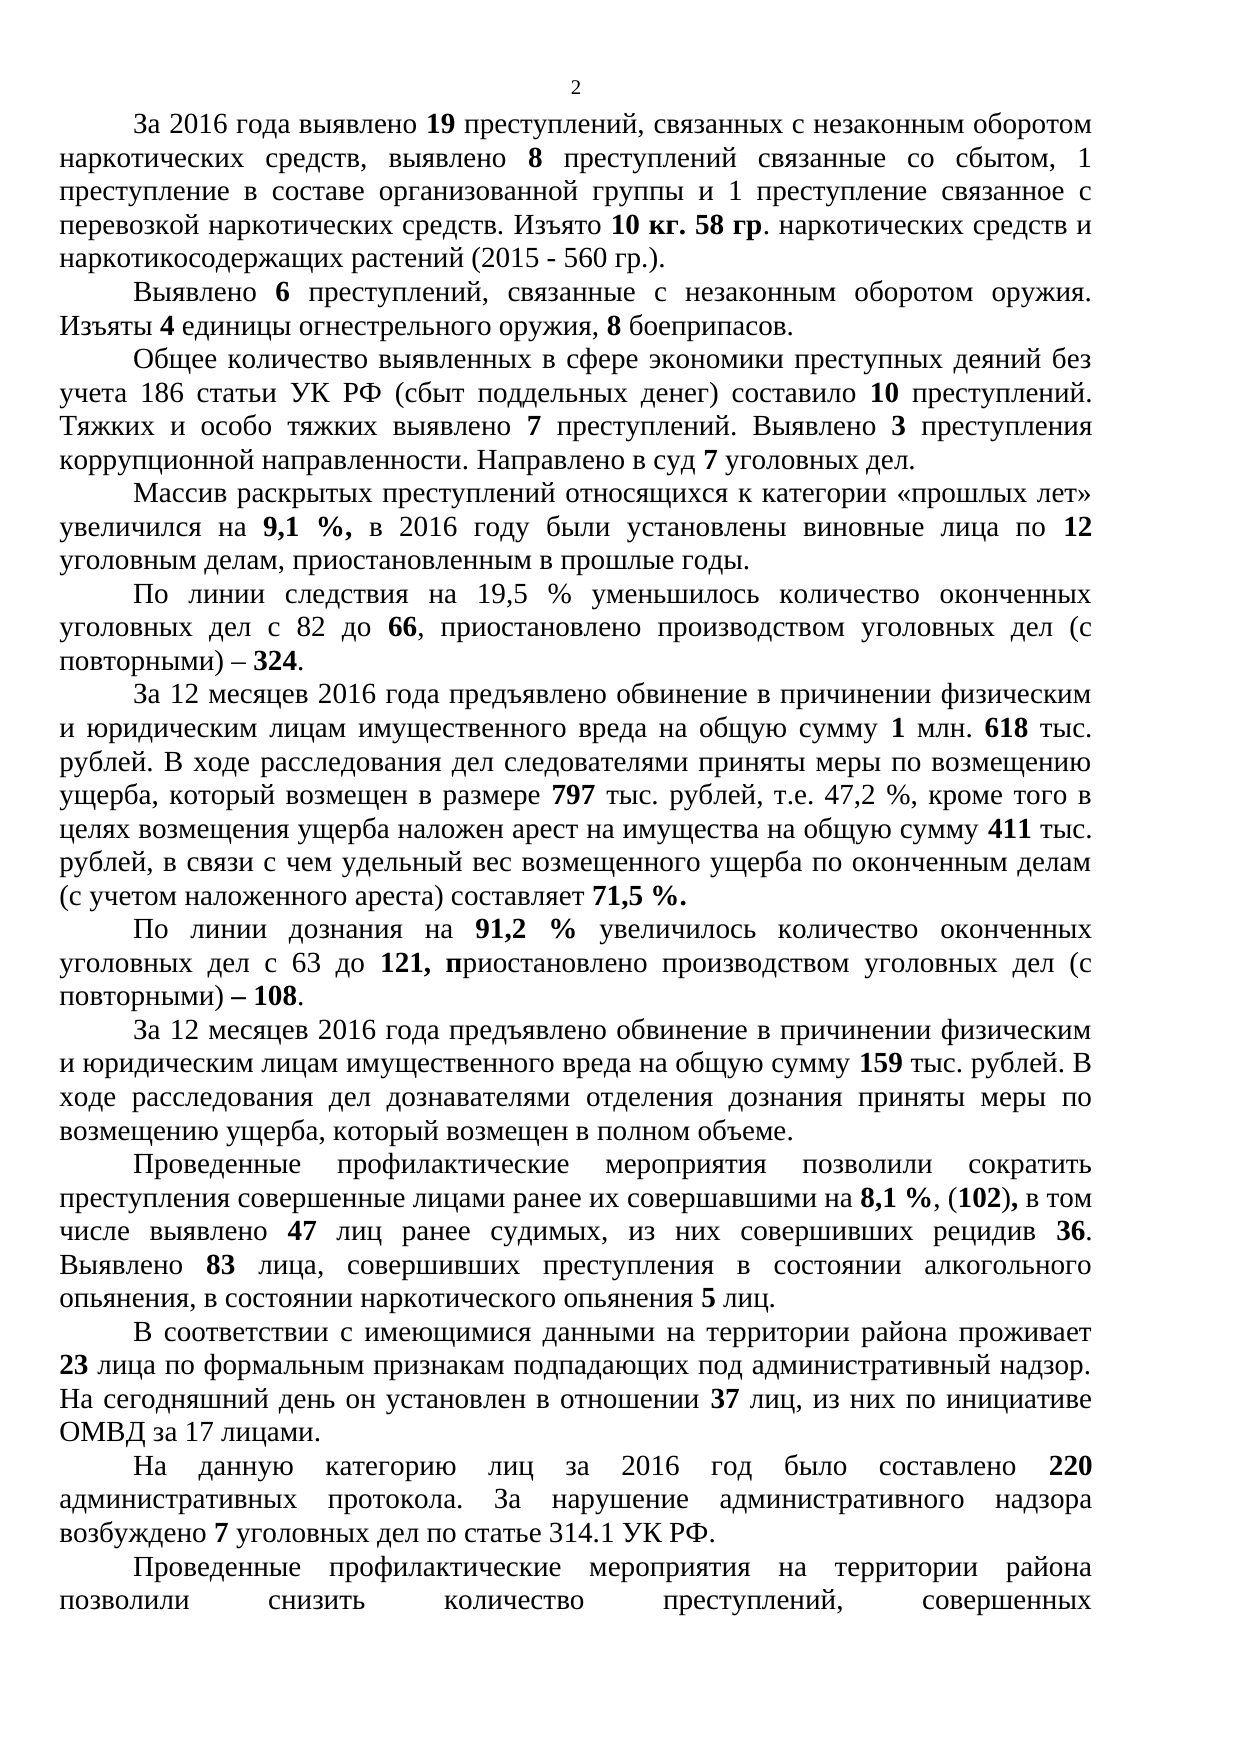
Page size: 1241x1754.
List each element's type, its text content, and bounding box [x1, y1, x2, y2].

text Выявлено 6 преступлений, связанные с незаконным оборотом оружия. Изъяты 4 единицы огнестрельного оружия, 8 боеприпасов. [59, 274, 1092, 341]
text В соответствии с имеющимися данными на территории района проживает 23 лица по формальным признакам подпадающих под административный надзор. На сегодняшний день он установлен в отношении 37 лиц, из них по инициативе ОМВД за 17 лицами. [59, 1314, 1092, 1448]
text За 12 месяцев 2016 года предъявлено обвинение в причинении физическим и юридическим лицам имущественного вреда на общую сумму 1 млн. 618 тыс. рублей. В ходе расследования дел следователями приняты меры по возмещению ущерба, который возмещен в размере 797 тыс. рублей, т.е. 47,2 %, кроме того в целях возмещения ущерба наложен арест на имущества на общую сумму 411 тыс. рублей, в связи с чем удельный вес возмещенного ущерба по оконченным делам (с учетом наложенного ареста) составляет 71,5 %. [59, 677, 1092, 911]
text Общее количество выявленных в сфере экономики преступных деяний без учета 186 статьи УК РФ (сбыт поддельных денег) составило 10 преступлений. Тяжких и особо тяжких выявлено 7 преступлений. Выявлено 3 преступления коррупционной направленности. Направлено в суд 7 уголовных дел. [59, 341, 1092, 475]
text По линии следствия на 19,5 % уменьшилось количество оконченных уголовных дел с 82 до 66, приостановлено производством уголовных дел (с повторными) – 324. [59, 576, 1092, 677]
text Проведенные профилактические мероприятия позволили сократить преступления совершенные лицами ранее их совершавшими на 8,1 %, (102), в том числе выявлено 47 лиц ранее судимых, из них совершивших рецидив 36. Выявлено 83 лица, совершивших преступления в состоянии алкогольного опьянения, в состоянии наркотического опьянения 5 лиц. [59, 1146, 1092, 1314]
text На данную категорию лиц за 2016 год было составлено 220 административных протокола. За нарушение административного надзора возбуждено 7 уголовных дел по статье 314.1 УК РФ. [59, 1448, 1092, 1549]
text По линии дознания на 91,2 % увеличилось количество оконченных уголовных дел с 63 до 121, приостановлено производством уголовных дел (с повторными) – 108. [59, 911, 1092, 1012]
text За 2016 года выявлено 19 преступлений, связанных с незаконным оборотом наркотических средств, выявлено 8 преступлений связанные со сбытом, 1 преступление в составе организованной группы и 1 преступление связанное с перевозкой наркотических средств. Изъято 10 кг. 58 гр. наркотических средств и наркотикосодержащих растений (2015 - 560 гр.). [59, 106, 1092, 274]
text За 12 месяцев 2016 года предъявлено обвинение в причинении физическим и юридическим лицам имущественного вреда на общую сумму 159 тыс. рублей. В ходе расследования дел дознавателями отделения дознания приняты меры по возмещению ущерба, который возмещен в полном объеме. [59, 1012, 1092, 1146]
text Массив раскрытых преступлений относящихся к категории «прошлых лет» увеличился на 9,1 %, в 2016 году были установлены виновные лица по 12 уголовным делам, приостановленным в прошлые годы. [59, 475, 1092, 576]
